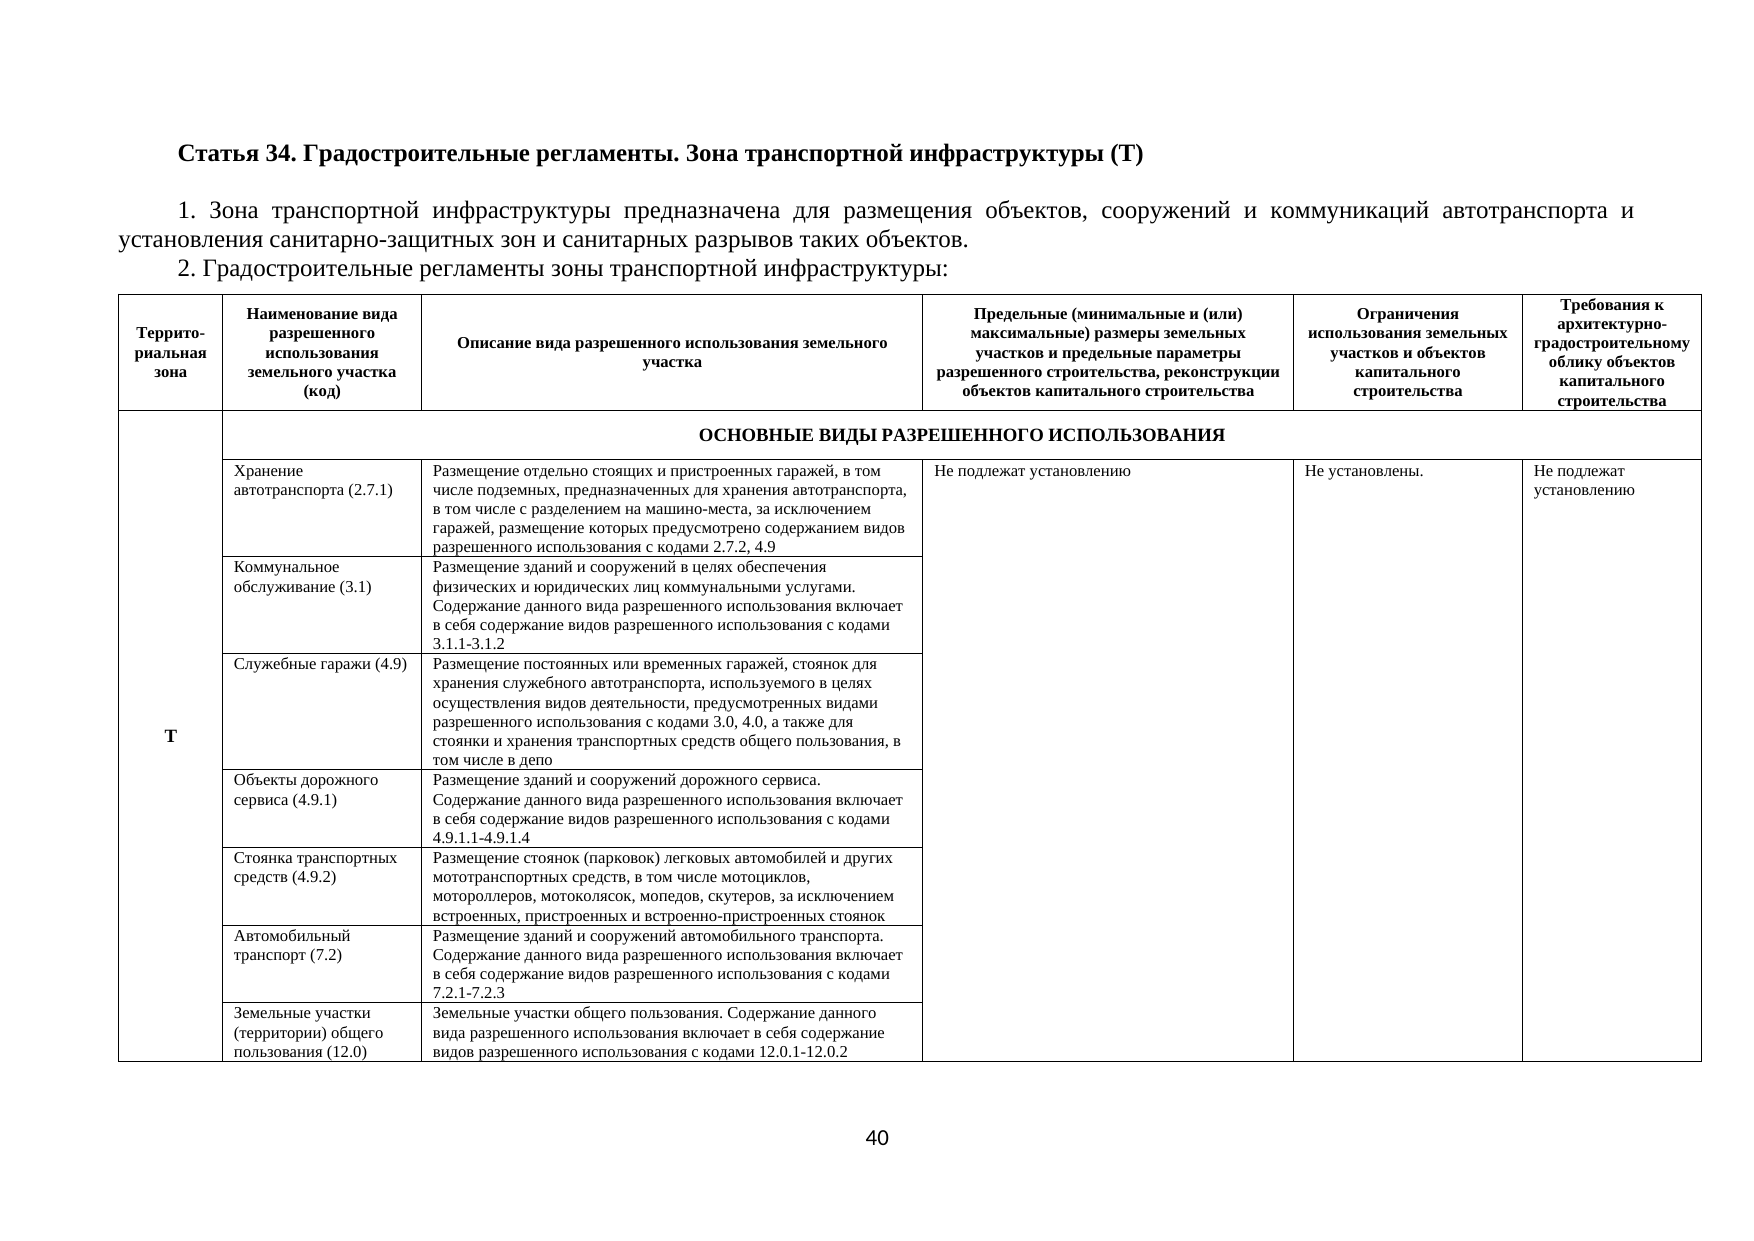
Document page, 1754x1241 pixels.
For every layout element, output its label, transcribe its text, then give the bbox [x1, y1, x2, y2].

table_cell Размещение зданий и сооружений дорожного сервиса. Содержание данного вида разрешенного использования включает в себя содержание видов разрешенного использования с кодами 4.9.1.1-4.9.1.4 [422, 770, 922, 847]
text 2. Градостроительные регламенты зоны транспортной инфраструктуры: [118, 253, 1636, 282]
table_cell Земельные участки (территории) общего пользования (12.0) [223, 1003, 421, 1061]
table_header Описание вида разрешенного использования земельного участка [422, 295, 922, 409]
table_cell Не установлены. [1294, 460, 1522, 1061]
table_cell Т [119, 411, 222, 1061]
text Статья 34. Градостроительные регламенты. Зона транспортной инфраструктуры (Т) [118, 138, 1636, 167]
table_header Ограничения использования земельных участков и объектов капитального строительства [1294, 295, 1522, 409]
table_cell Размещение зданий и сооружений автомобильного транспорта. Содержание данного вида разрешенного использования включает в себя содержание видов разрешенного использования с кодами 7.2.1-7.2.3 [422, 926, 922, 1002]
table_header Предельные (минимальные и (или) максимальные) размеры земельных участков и предельные параметры разрешенного строительства, реконструкции объектов капитального строительства [923, 295, 1293, 409]
table_cell Размещение постоянных или временных гаражей, стоянок для хранения служебного автотранспорта, используемого в целях осуществления видов деятельности, предусмотренных видами разрешенного использования с кодами 3.0, 4.0, а также для стоянки и хранения транспортных средств общего пользования, в том числе в депо [422, 654, 922, 769]
table_cell Объекты дорожного сервиса (4.9.1) [223, 770, 421, 847]
table_cell ОСНОВНЫЕ ВИДЫ РАЗРЕШЕННОГО ИСПОЛЬЗОВАНИЯ [223, 411, 1701, 459]
table_cell Хранение автотранспорта (2.7.1) [223, 460, 421, 556]
table_cell Размещение зданий и сооружений в целях обеспечения физических и юридических лиц коммунальными услугами. Содержание данного вида разрешенного использования включает в себя содержание видов разрешенного использования с кодами 3.1.1-3.1.2 [422, 557, 922, 653]
table_header Наименование вида разрешенного использования земельного участка (код) [223, 295, 421, 409]
table_cell Коммунальное обслуживание (3.1) [223, 557, 421, 653]
table_cell Стоянка транспортных средств (4.9.2) [223, 848, 421, 924]
table_cell Земельные участки общего пользования. Содержание данного вида разрешенного использования включает в себя содержание видов разрешенного использования с кодами 12.0.1-12.0.2 [422, 1003, 922, 1061]
table_header Требования к архитектурно-градостроительному облику объектов капитального строительства [1523, 295, 1701, 409]
table_cell Не подлежат установлению [923, 460, 1293, 1061]
table_header Террито-риальная зона [119, 295, 222, 409]
table_cell Служебные гаражи (4.9) [223, 654, 421, 769]
table_cell Не подлежат установлению [1523, 460, 1701, 1061]
table_cell Автомобильный транспорт (7.2) [223, 926, 421, 1002]
text 1. Зона транспортной инфраструктуры предназначена для размещения объектов, сооружений и коммуникаций автотранспорта и установления санитарно-защитных зон и санитарных разрывов таких объектов. [118, 195, 1636, 253]
table_cell Размещение отдельно стоящих и пристроенных гаражей, в том числе подземных, предназначенных для хранения автотранспорта, в том числе с разделением на машино-места, за исключением гаражей, размещение которых предусмотрено содержанием видов разрешенного использования с кодами 2.7.2, 4.9 [422, 460, 922, 556]
table_cell Размещение стоянок (парковок) легковых автомобилей и других мототранспортных средств, в том числе мотоциклов, мотороллеров, мотоколясок, мопедов, скутеров, за исключением встроенных, пристроенных и встроенно-пристроенных стоянок [422, 848, 922, 924]
